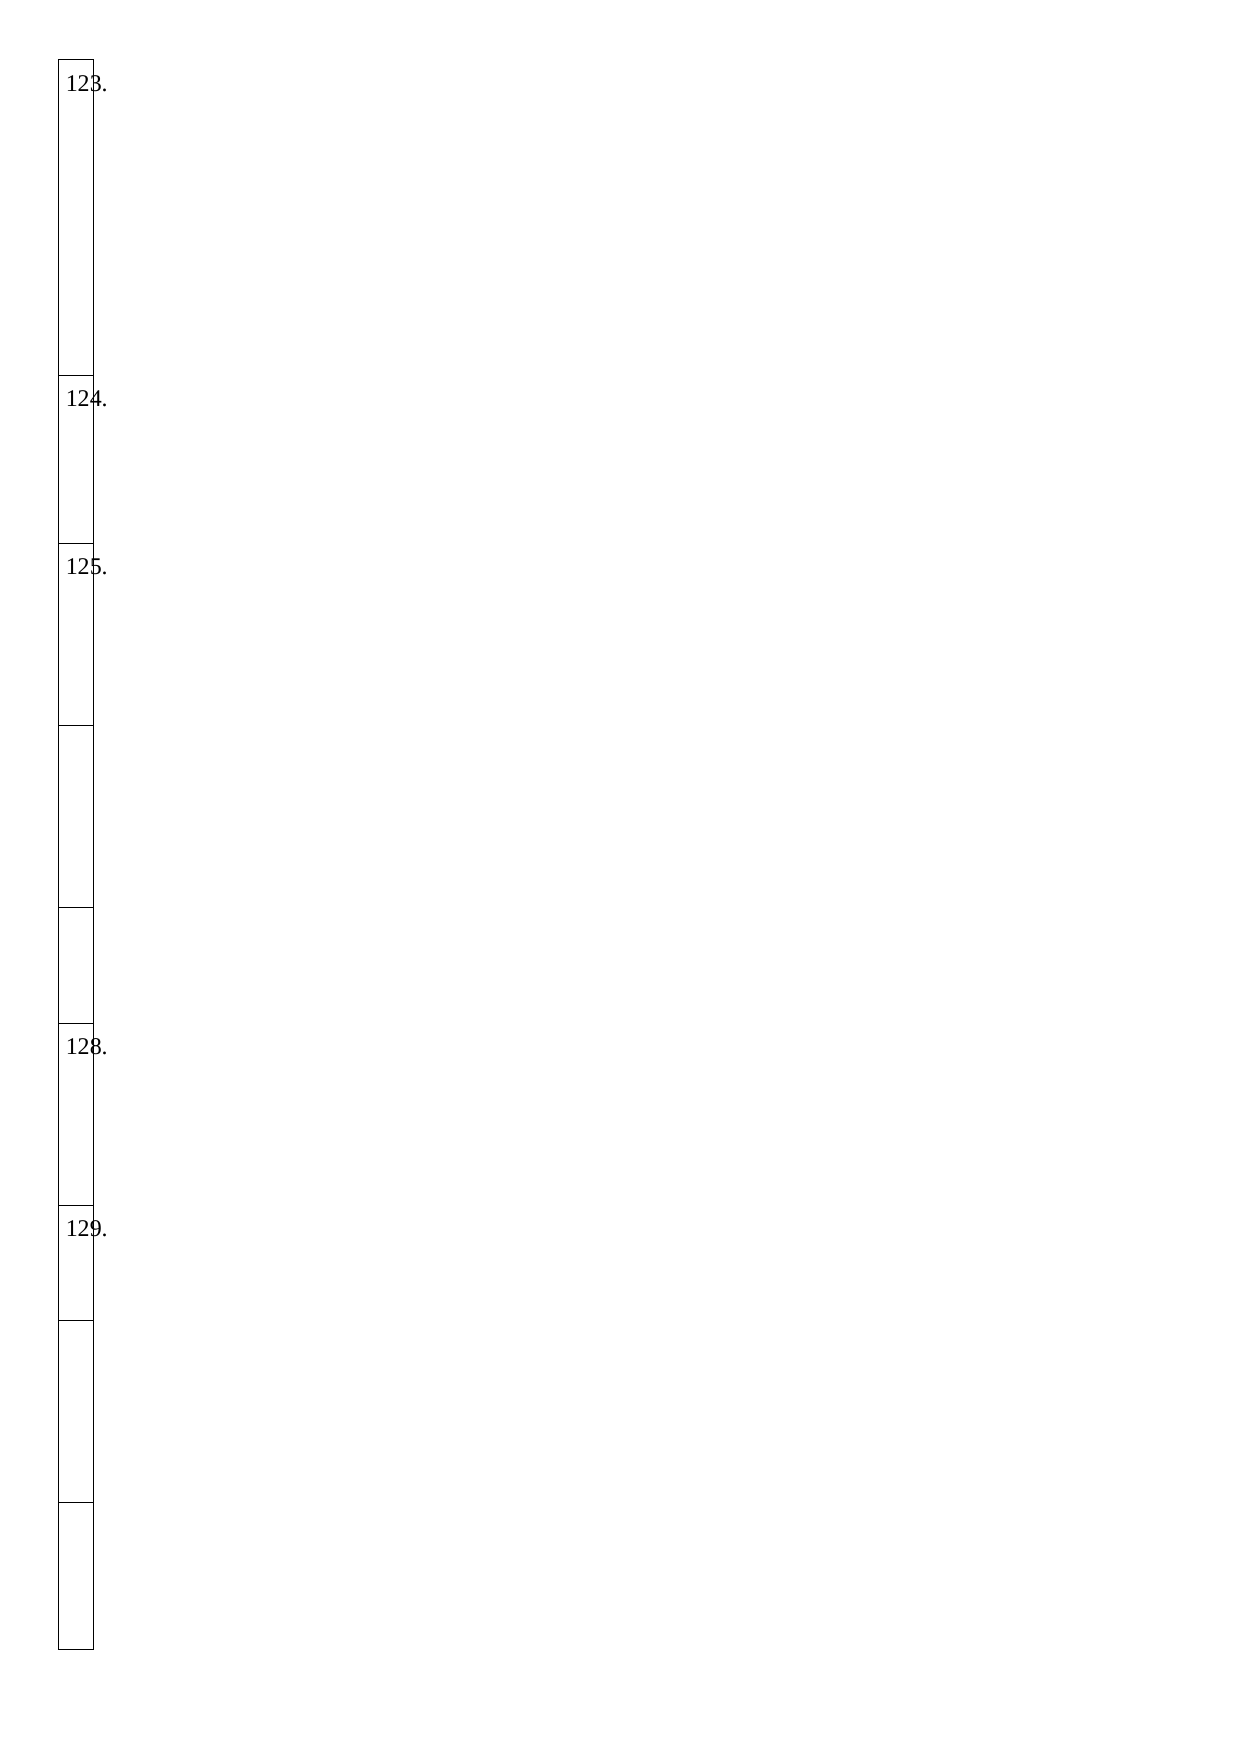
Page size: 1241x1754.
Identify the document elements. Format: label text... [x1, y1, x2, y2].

table_cell 131. [59, 1503, 93, 1649]
table_cell 126. [59, 726, 93, 907]
table_cell 124. [59, 376, 93, 543]
table_cell 125. [59, 544, 93, 725]
table_cell 130. [59, 1321, 93, 1502]
table_header 123. [59, 60, 93, 375]
table_cell 129. [59, 1206, 93, 1320]
table_cell 127. [59, 908, 93, 1022]
table_cell 128. [59, 1024, 93, 1204]
